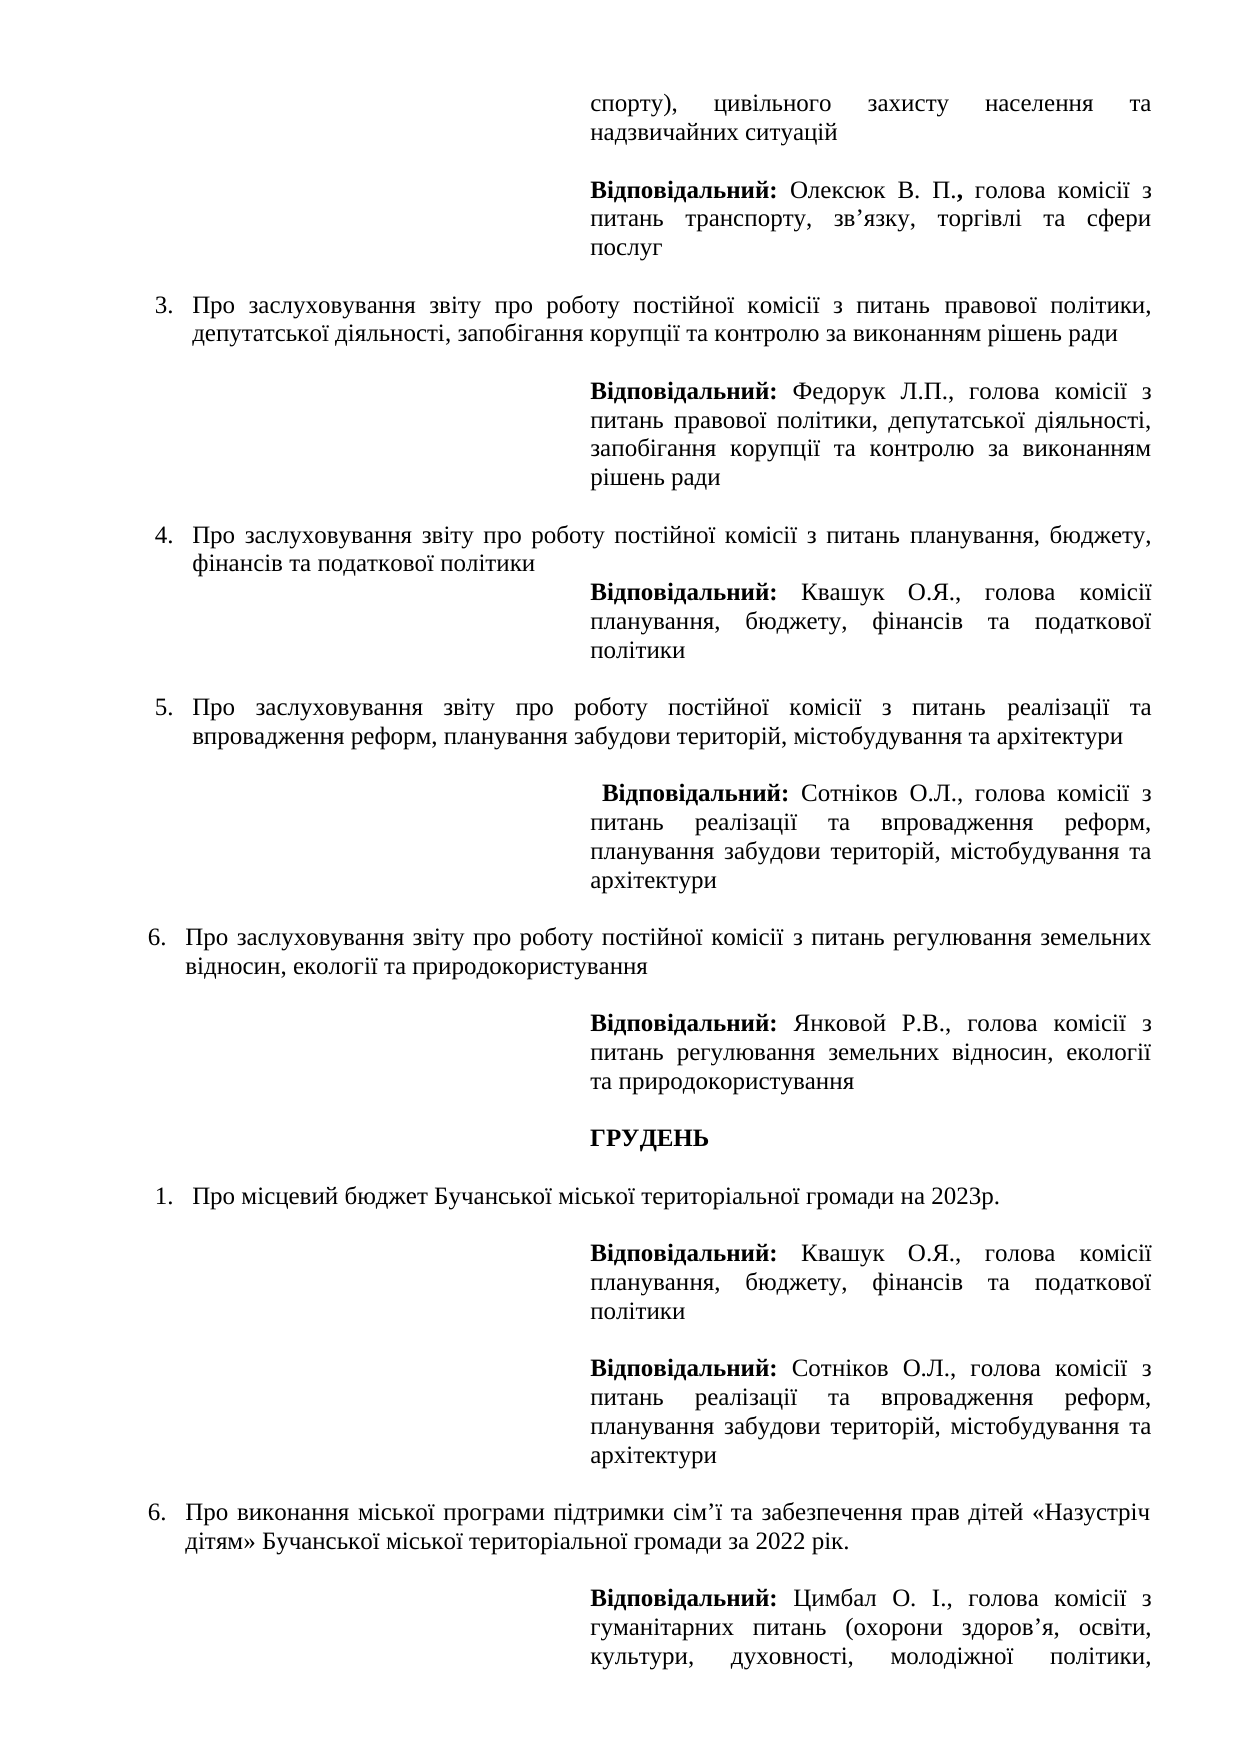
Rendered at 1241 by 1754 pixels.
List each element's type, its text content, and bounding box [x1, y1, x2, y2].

list Про заслуховування звіту про роботу постійної комісії з питань реалізації та впровадження реформ, планування забудови територій, містобудування та архітектури [154, 692, 1152, 750]
list Про виконання міської програми підтримки сім’ї та забезпечення прав дітей «Назустріч дітям» Бучанської міської територіальної громади за 2022 рік. [148, 1497, 1152, 1555]
list Про місцевий бюджет Бучанської міської територіальної громади на 2023р. [154, 1181, 1152, 1210]
text Відповідальний: Сотніков О.Л., голова комісії з питань реалізації та впровадження реформ, планування забудови територій, містобудування та архітектури [590, 778, 1152, 893]
list Відповідальний: Олексюк В. П., голова комісії з питань транспорту, зв’язку, торгівлі та сфери послуг [590, 175, 1152, 261]
list Про заслуховування звіту про роботу постійної комісії з питань регулювання земельних відносин, екології та природокористування [148, 922, 1152, 980]
text ГРУДЕНЬ [148, 1123, 1152, 1152]
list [590, 1583, 1152, 1670]
list Відповідальний: Квашук О.Я., голова комісії планування, бюджету, фінансів та податкової політики [590, 1238, 1152, 1325]
text Відповідальний: Федорук Л.П., голова комісії з питань правової політики, депутатської діяльності, запобігання корупції та контролю за виконанням рішень ради [590, 376, 1152, 491]
list Про заслуховування звіту про роботу постійної комісії з питань планування, бюджету, фінансів та податкової політики [154, 520, 1152, 577]
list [590, 88, 1152, 146]
list Про заслуховування звіту про роботу постійної комісії з питань правової політики, депутатської діяльності, запобігання корупції та контролю за виконанням рішень ради [154, 290, 1152, 347]
list Відповідальний: Янковой Р.В., голова комісії з питань регулювання земельних відносин, екології та природокористування [590, 1008, 1152, 1095]
list Відповідальний: Квашук О.Я., голова комісії планування, бюджету, фінансів та податкової політики [590, 577, 1152, 663]
text Відповідальний: Сотніков О.Л., голова комісії з питань реалізації та впровадження реформ, планування забудови територій, містобудування та архітектури [590, 1353, 1152, 1468]
